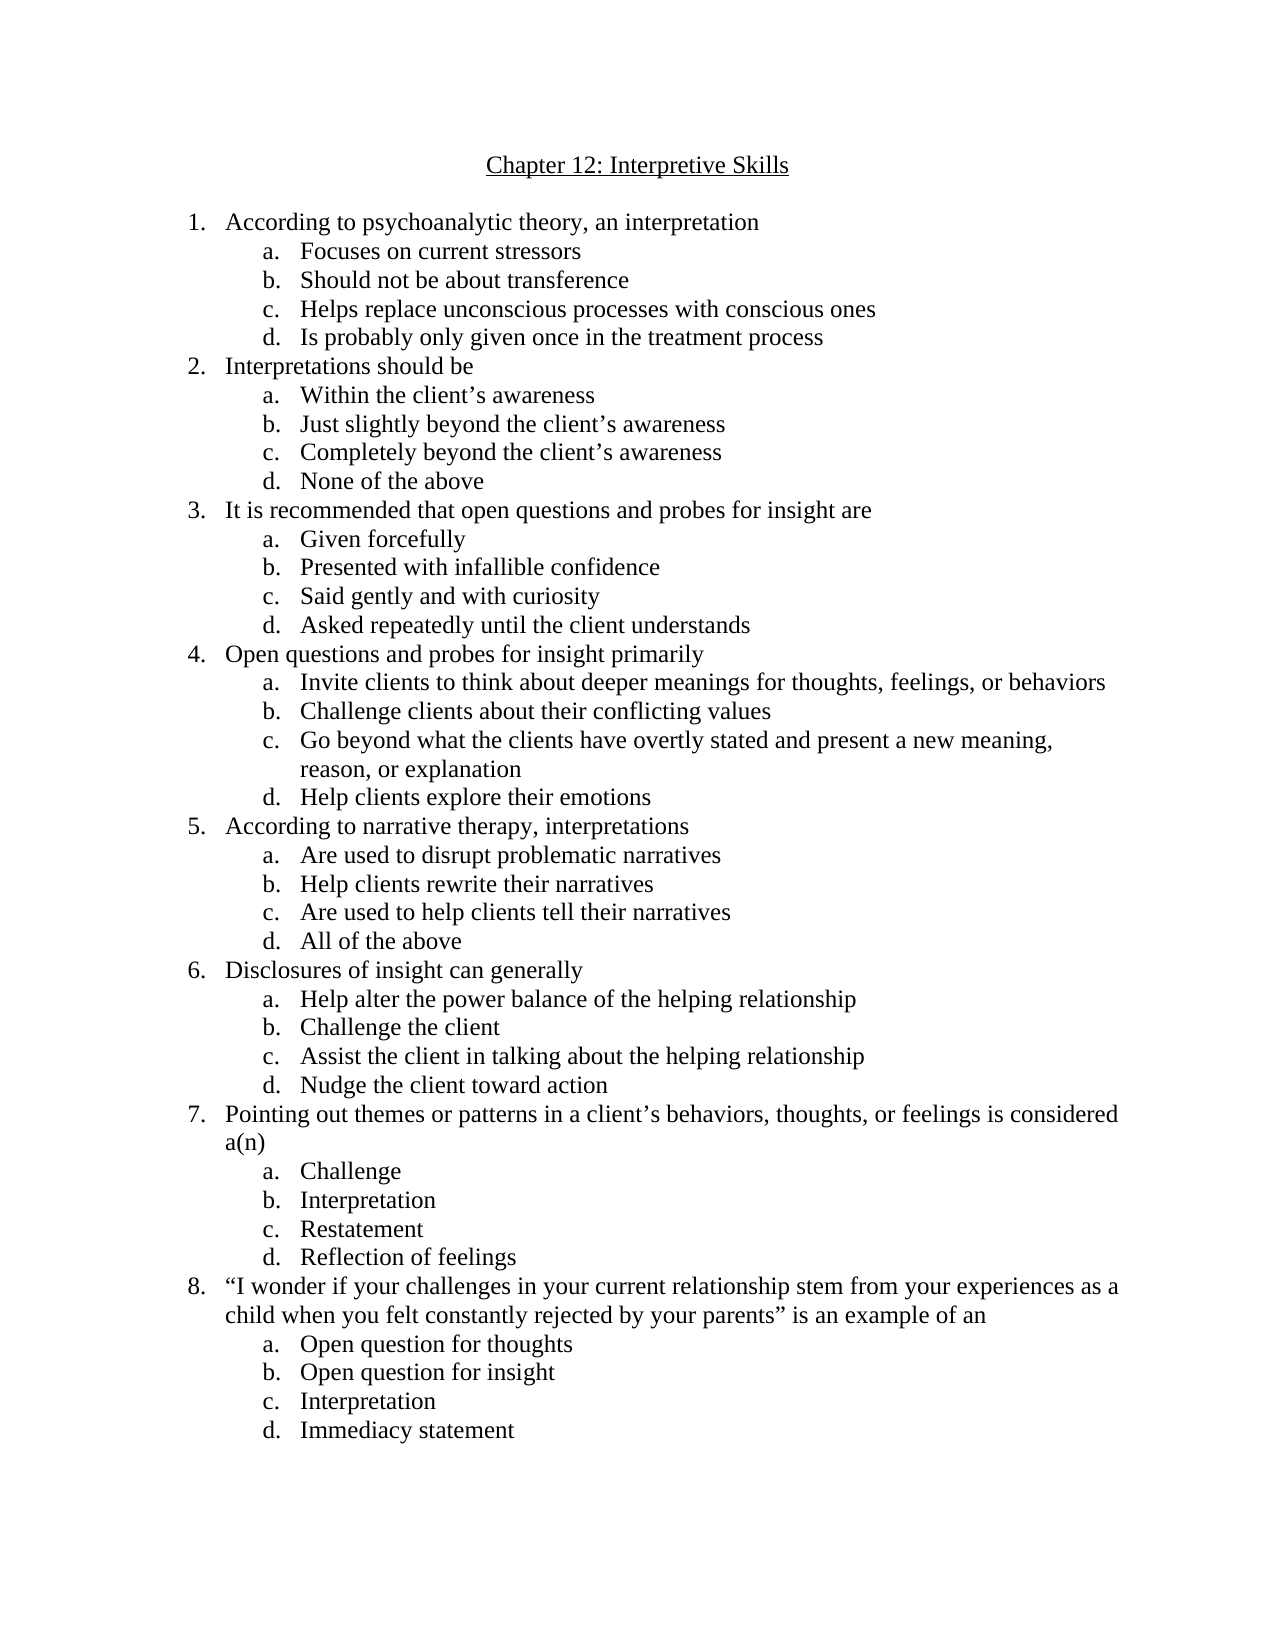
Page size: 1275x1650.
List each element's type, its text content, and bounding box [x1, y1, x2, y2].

list Open question for insight [262, 1357, 1125, 1386]
list Are used to help clients tell their narratives [262, 897, 1125, 926]
list Challenge clients about their conflicting values [262, 696, 1125, 725]
list Disclosures of insight can generally [187, 955, 1125, 984]
list Interpretation [262, 1185, 1125, 1214]
list Focuses on current stressors [262, 236, 1125, 265]
list Presented with infallible confidence [262, 552, 1125, 581]
list Open questions and probes for insight primarily [187, 639, 1125, 667]
list Asked repeatedly until the client understands [262, 610, 1125, 639]
list Help alter the power balance of the helping relationship [262, 984, 1125, 1012]
list Completely beyond the client’s awareness [262, 437, 1125, 466]
list Helps replace unconscious processes with conscious ones [262, 294, 1125, 322]
list Just slightly beyond the client’s awareness [262, 409, 1125, 437]
list All of the above [262, 926, 1125, 955]
list According to psychoanalytic theory, an interpretation [187, 207, 1125, 236]
list Challenge [262, 1156, 1125, 1185]
text Chapter 12: Interpretive Skills [150, 150, 1125, 179]
list Reflection of feelings [262, 1242, 1125, 1271]
list Given forcefully [262, 524, 1125, 552]
list None of the above [262, 466, 1125, 495]
list Interpretation [262, 1386, 1125, 1415]
list It is recommended that open questions and probes for insight are [187, 495, 1125, 524]
list Invite clients to think about deeper meanings for thoughts, feelings, or behaviors [262, 667, 1125, 696]
list Go beyond what the clients have overtly stated and present a new meaning, reason, or explanation [262, 725, 1125, 782]
list Immediacy statement [262, 1415, 1125, 1444]
list Within the client’s awareness [262, 380, 1125, 409]
list Assist the client in talking about the helping relationship [262, 1041, 1125, 1070]
list Restatement [262, 1214, 1125, 1242]
list “I wonder if your challenges in your current relationship stem from your experiences as a child when you felt constantly rejected by your parents” is an example of an [187, 1271, 1125, 1329]
list Pointing out themes or patterns in a client’s behaviors, thoughts, or feelings is considered a(n) [187, 1099, 1125, 1156]
list According to narrative therapy, interpretations [187, 811, 1125, 840]
list Help clients rewrite their narratives [262, 869, 1125, 897]
list Challenge the client [262, 1012, 1125, 1041]
list Open question for thoughts [262, 1329, 1125, 1357]
list Are used to disrupt problematic narratives [262, 840, 1125, 869]
list Nudge the client toward action [262, 1070, 1125, 1099]
list Help clients explore their emotions [262, 782, 1125, 811]
list Is probably only given once in the treatment process [262, 322, 1125, 351]
list Said gently and with curiosity [262, 581, 1125, 610]
list Should not be about transference [262, 265, 1125, 294]
list Interpretations should be [187, 351, 1125, 380]
